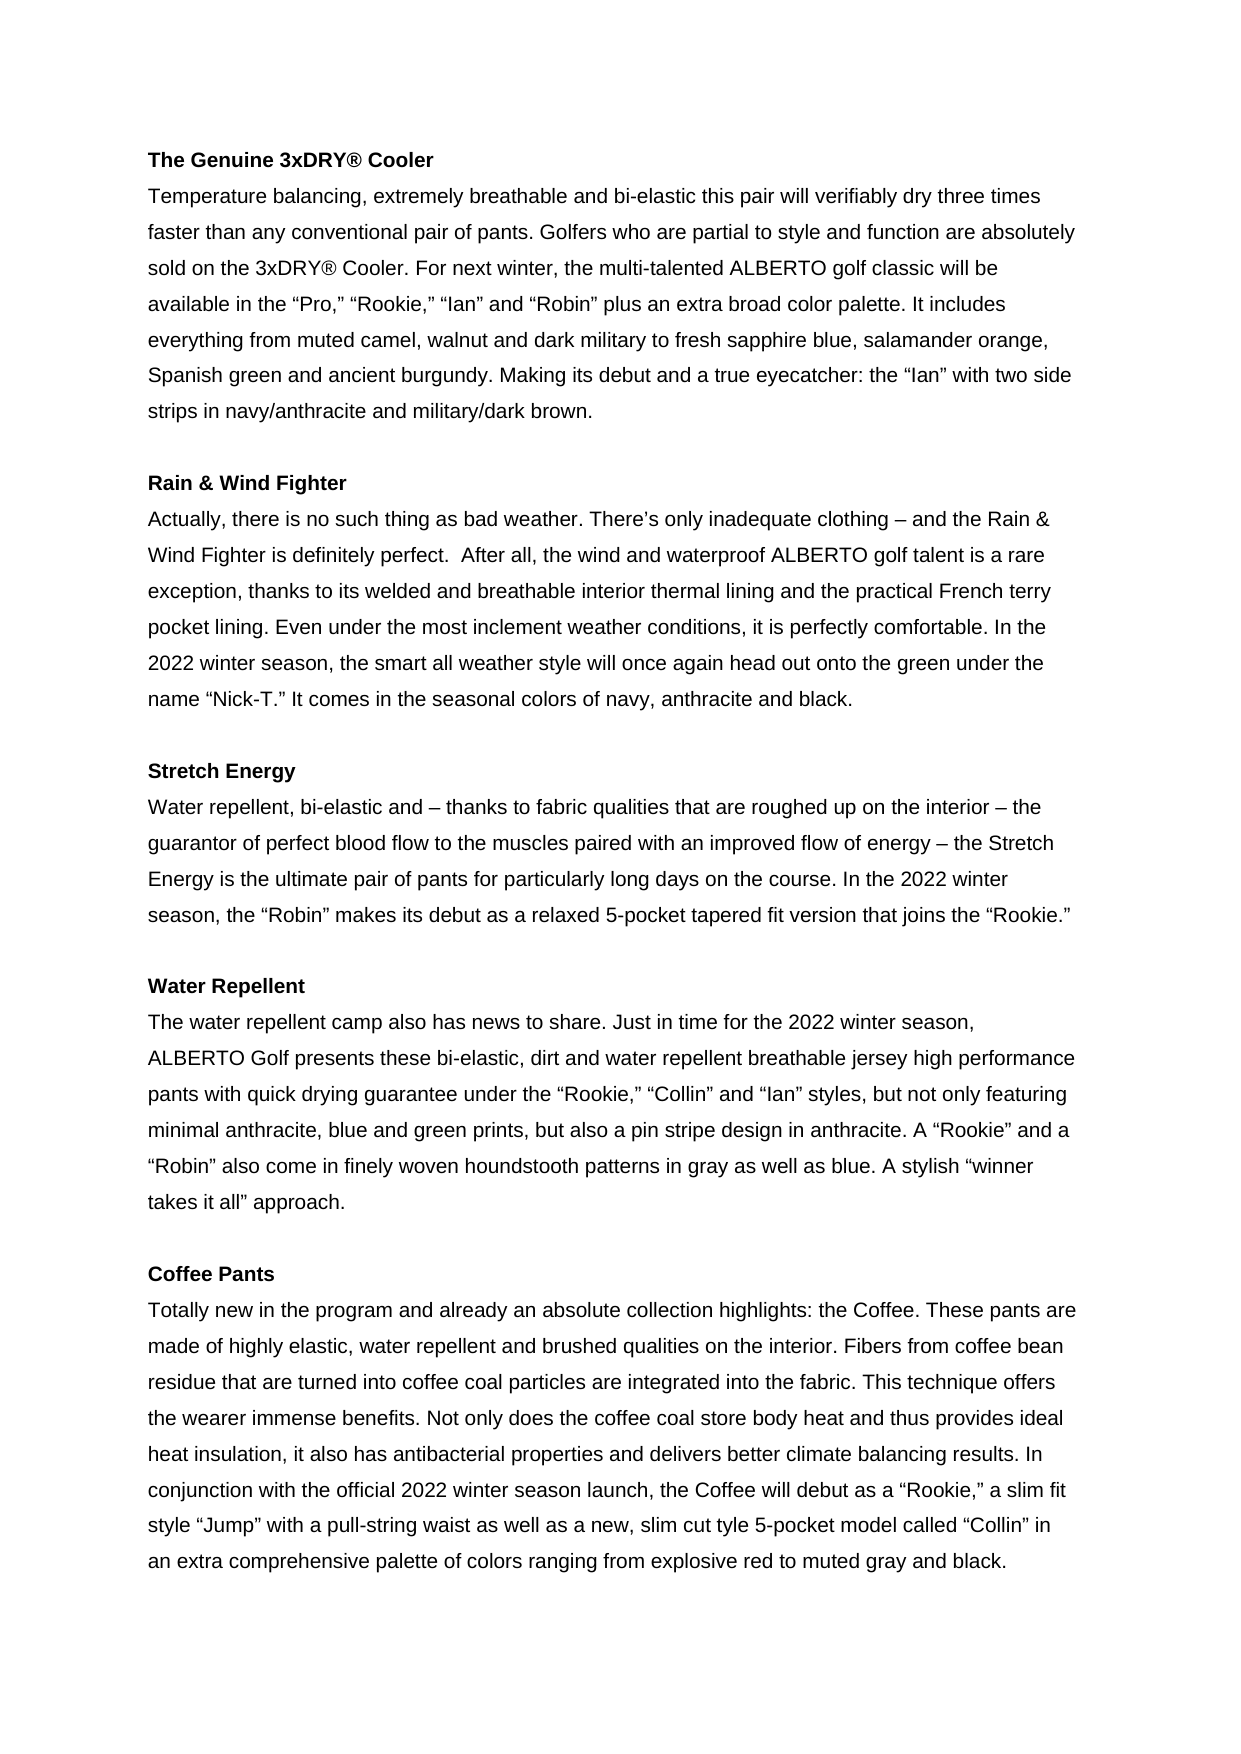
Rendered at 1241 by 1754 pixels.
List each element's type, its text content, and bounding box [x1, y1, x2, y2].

text Actually, there is no such thing as bad weather. There’s only inadequate clothing – and the Rain & Wind Fighter is definitely perfect. After all, the wind and waterproof ALBERTO golf talent is a rare exception, thanks to its welded and breathable interior thermal lining and the practical French terry pocket lining. Even under the most inclement weather conditions, it is perfectly comfortable. In the 2022 winter season, the smart all weather style will once again head out onto the green under the name “Nick-T.” It comes in the seasonal colors of navy, anthracite and black. [148, 507, 1078, 711]
text Stretch Energy [148, 759, 1078, 783]
text The water repellent camp also has news to share. Just in time for the 2022 winter season, ALBERTO Golf presents these bi-elastic, dirt and water repellent breathable jersey high performance pants with quick drying guarantee under the “Rookie,” “Collin” and “Ian” styles, but not only featuring minimal anthracite, blue and green prints, but also a pin stripe design in anthracite. A “Rookie” and a “Robin” also come in finely woven houndstooth patterns in gray as well as blue. A stylish “winner takes it all” approach. [148, 1010, 1078, 1214]
text Totally new in the program and already an absolute collection highlights: the Coffee. These pants are made of highly elastic, water repellent and brushed qualities on the interior. Fibers from coffee bean residue that are turned into coffee coal particles are integrated into the fabric. This technique offers the wearer immense benefits. Not only does the coffee coal store body heat and thus provides ideal heat insulation, it also has antibacterial properties and delivers better climate balancing results. In conjunction with the official 2022 winter season launch, the Coffee will debut as a “Rookie,” a slim fit style “Jump” with a pull-string waist as well as a new, slim cut tyle 5-pocket model called “Collin” in an extra comprehensive palette of colors ranging from explosive red to muted gray and black. [148, 1298, 1078, 1573]
text The Genuine 3xDRY® Cooler [148, 148, 1078, 172]
text Water repellent, bi-elastic and – thanks to fabric qualities that are roughed up on the interior – the guarantor of perfect blood flow to the muscles paired with an improved flow of energy – the Stretch Energy is the ultimate pair of pants for particularly long days on the course. In the 2022 winter season, the “Robin” makes its debut as a relaxed 5-pocket tapered fit version that joins the “Rookie.” [148, 794, 1078, 926]
text Rain & Wind Fighter [148, 471, 1078, 495]
text Water Repellent [148, 974, 1078, 998]
text Coffee Pants [148, 1262, 1078, 1286]
text Temperature balancing, extremely breathable and bi-elastic this pair will verifiably dry three times faster than any conventional pair of pants. Golfers who are partial to style and function are absolutely sold on the 3xDRY® Cooler. For next winter, the multi-talented ALBERTO golf classic will be available in the “Pro,” “Rookie,” “Ian” and “Robin” plus an extra broad color palette. It includes everything from muted camel, walnut and dark military to fresh sapphire blue, salamander orange, Spanish green and ancient burgundy. Making its debut and a true eyecatcher: the “Ian” with two side strips in navy/anthracite and military/dark brown. [148, 184, 1078, 423]
